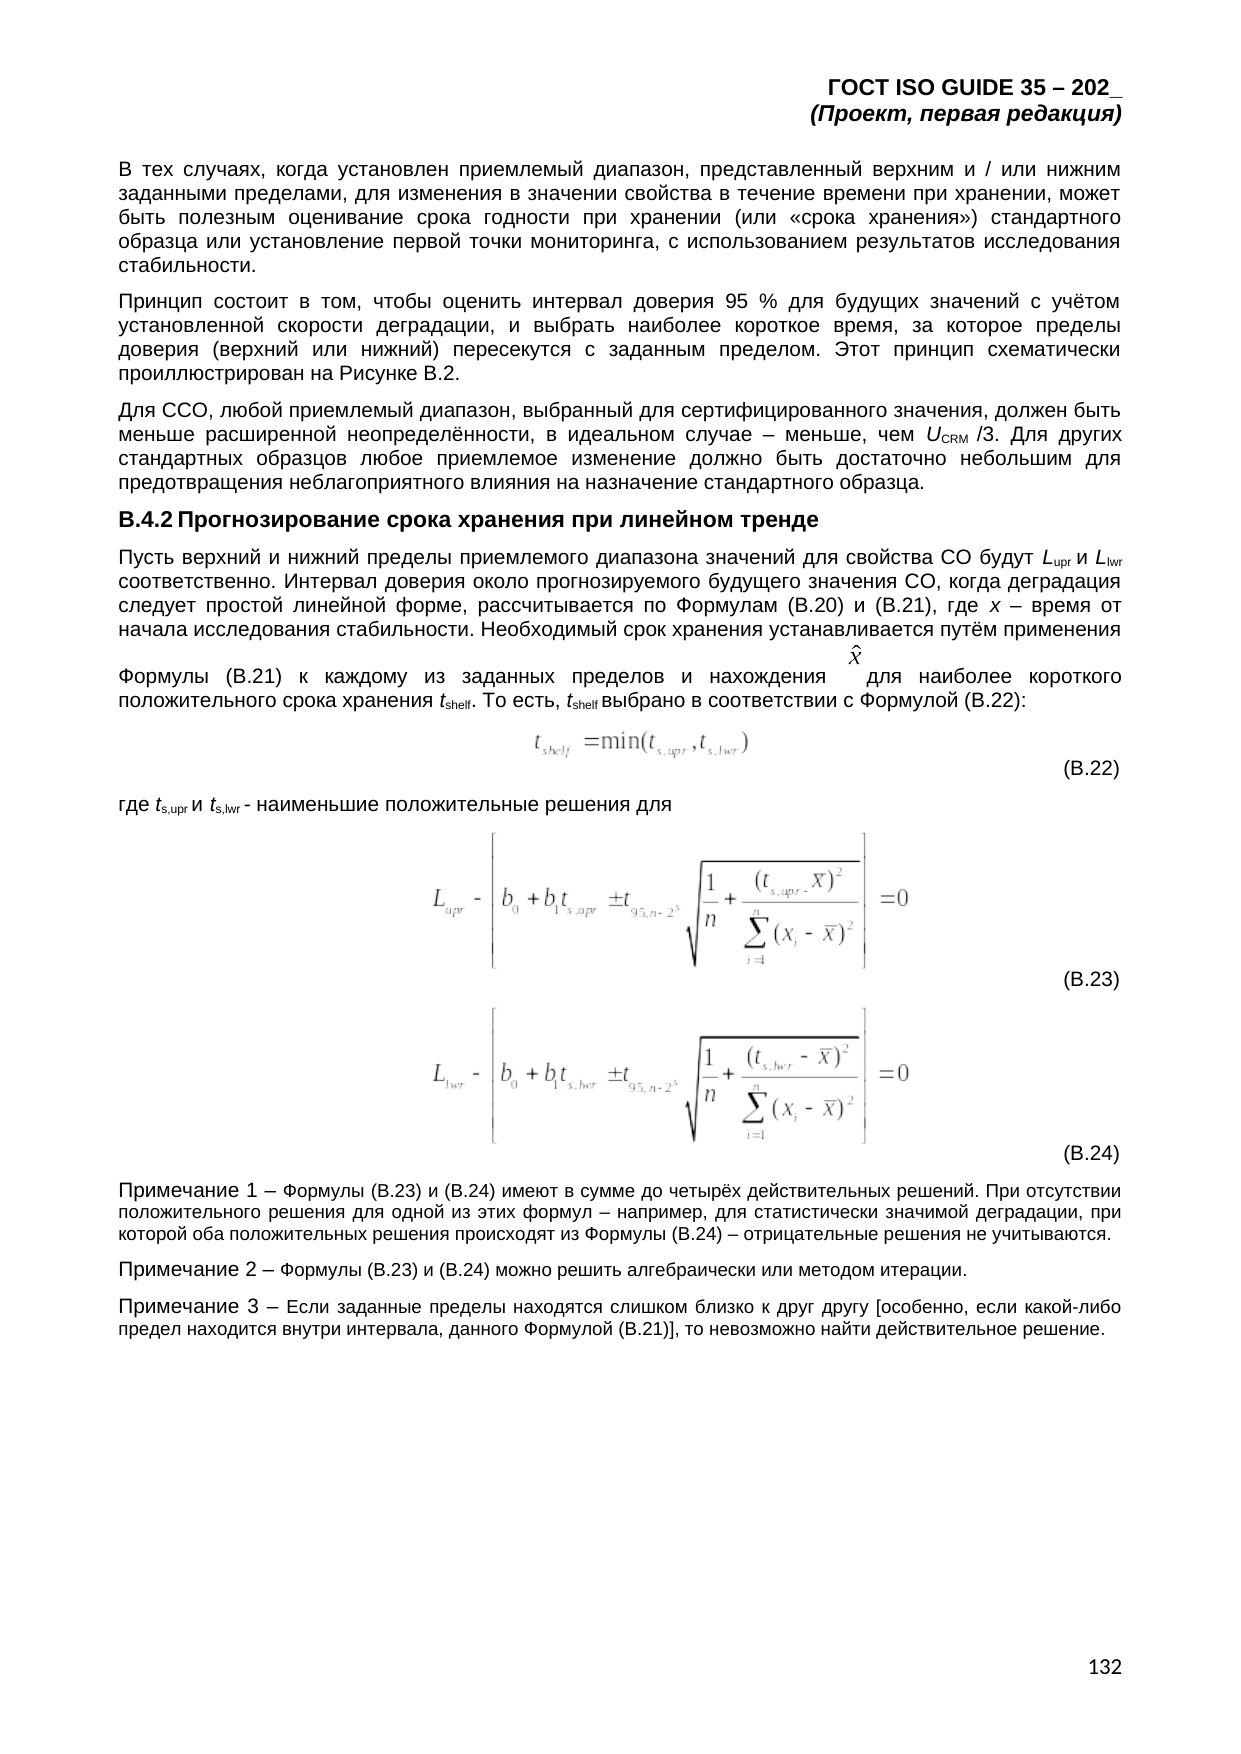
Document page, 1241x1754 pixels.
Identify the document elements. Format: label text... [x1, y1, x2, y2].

text В тех случаях, когда установлен приемлемый диапазон, представленный верхним и / или нижним заданными пределами, для изменения в значении свойства в течение времени при хранении, может быть полезным оценивание срока годности при хранении (или «срока хранения») стандартного образца или установление первой точки мониторинга, с использованием результатов исследования стабильности. [118, 157, 1122, 277]
text Примечание 3 – Если заданные пределы находятся слишком близко к друг другу [особенно, если какой-либо предел находится внутри интервала, данного Формулой (В.21)], то невозможно найти действительное решение. [118, 1293, 1122, 1339]
text (В.23) [118, 829, 1122, 991]
text Примечание 1 – Формулы (В.23) и (В.24) имеют в сумме до четырёх действительных решений. При отсутствии положительного решения для одной из этих формул – например, для статистически значимой деградации, при которой оба положительных решения происходят из Формулы (В.24) – отрицательные решения не учитываются. [118, 1177, 1122, 1244]
text Пусть верхний и нижний пределы приемлемого диапазона значений для свойства СО будут Lupr и Llwr соответственно. Интервал доверия около прогнозируемого будущего значения СО, когда деградация следует простой линейной форме, рассчитывается по Формулам (В.20) и (В.21), где х – время от начала исследования стабильности. Необходимый срок хранения устанавливается путём применения Формулы (В.21) к каждому из заданных пределов и нахождения для наиболее короткого положительного срока хранения tshelf. То есть, tshelf выбрано в соответствии с Формулой (В.22): [118, 545, 1122, 712]
text Принцип состоит в том, чтобы оценить интервал доверия 95 % для будущих значений с учётом установленной скорости деградации, и выбрать наиболее короткое время, за которое пределы доверия (верхний или нижний) пересекутся с заданным пределом. Этот принцип схематически проиллюстрирован на Рисунке В.2. [118, 289, 1122, 385]
text (В.22) [118, 724, 1122, 780]
text (В.24) [118, 1003, 1122, 1165]
text Для ССО, любой приемлемый диапазон, выбранный для сертифицированного значения, должен быть меньше расширенной неопределённости, в идеальном случае – меньше, чем UCRM /3. Для других стандартных образцов любое приемлемое изменение должно быть достаточно небольшим для предотвращения неблагоприятного влияния на назначение стандартного образца. [118, 398, 1122, 493]
text где ts,upr и ts,lwr - наименьшие положительные решения для [118, 792, 1122, 816]
text Примечание 2 – Формулы (В.23) и (В.24) можно решить алгебраически или методом итерации. [118, 1257, 1122, 1281]
text В.4.2 Прогнозирование срока хранения при линейном тренде [118, 506, 1122, 532]
